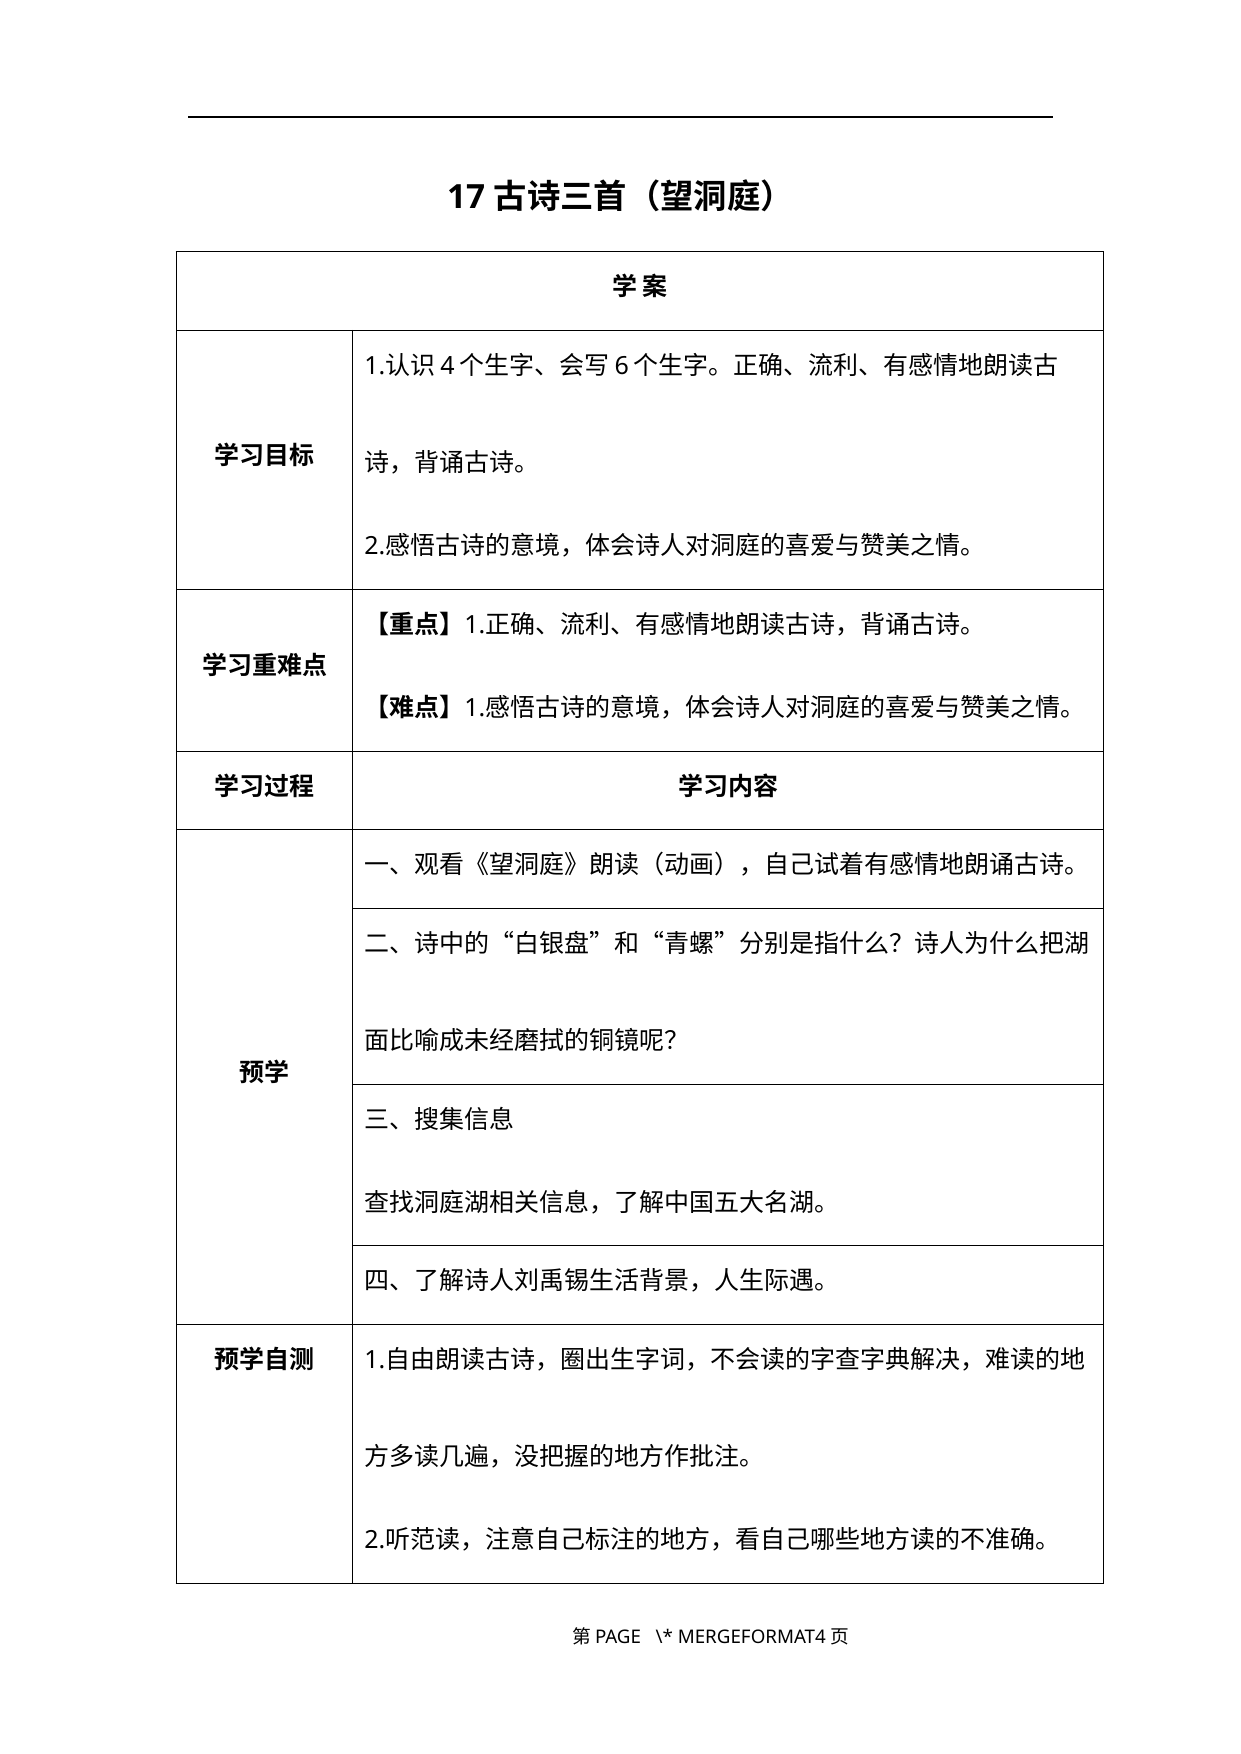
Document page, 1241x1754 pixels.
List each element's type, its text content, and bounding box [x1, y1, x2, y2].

text 17 古诗三首（望洞庭） [187, 162, 1053, 227]
table_cell 预学 [177, 830, 352, 1324]
table_cell 三、搜集信息 查找洞庭湖相关信息，了解中国五大名湖。 [353, 1085, 1103, 1245]
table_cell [353, 1325, 1103, 1583]
table_cell 学习内容 [353, 752, 1103, 829]
table_cell 1.认识4个生字、会写6个生字。正确、流利、有感情地朗读古诗，背诵古诗。 2.感悟古诗的意境，体会诗人对洞庭的喜爱与赞美之情。 [353, 331, 1103, 589]
table_header 学 案 [177, 252, 1103, 330]
table_cell 学习重难点 [177, 590, 352, 751]
table_cell 学习过程 [177, 752, 352, 829]
table_cell 二、诗中的“白银盘”和“青螺”分别是指什么？诗人为什么把湖面比喻成未经磨拭的铜镜呢？ [353, 909, 1103, 1084]
table_cell 预学自测 [177, 1325, 352, 1583]
table_cell 【重点】1.正确、流利、有感情地朗读古诗，背诵古诗。 【难点】1.感悟古诗的意境，体会诗人对洞庭的喜爱与赞美之情。 [353, 590, 1103, 751]
table_cell 四、了解诗人刘禹锡生活背景，人生际遇。 [353, 1246, 1103, 1324]
table_cell 一、观看《望洞庭》朗读（动画），自己试着有感情地朗诵古诗。 [353, 830, 1103, 908]
table_cell 学习目标 [177, 331, 352, 589]
